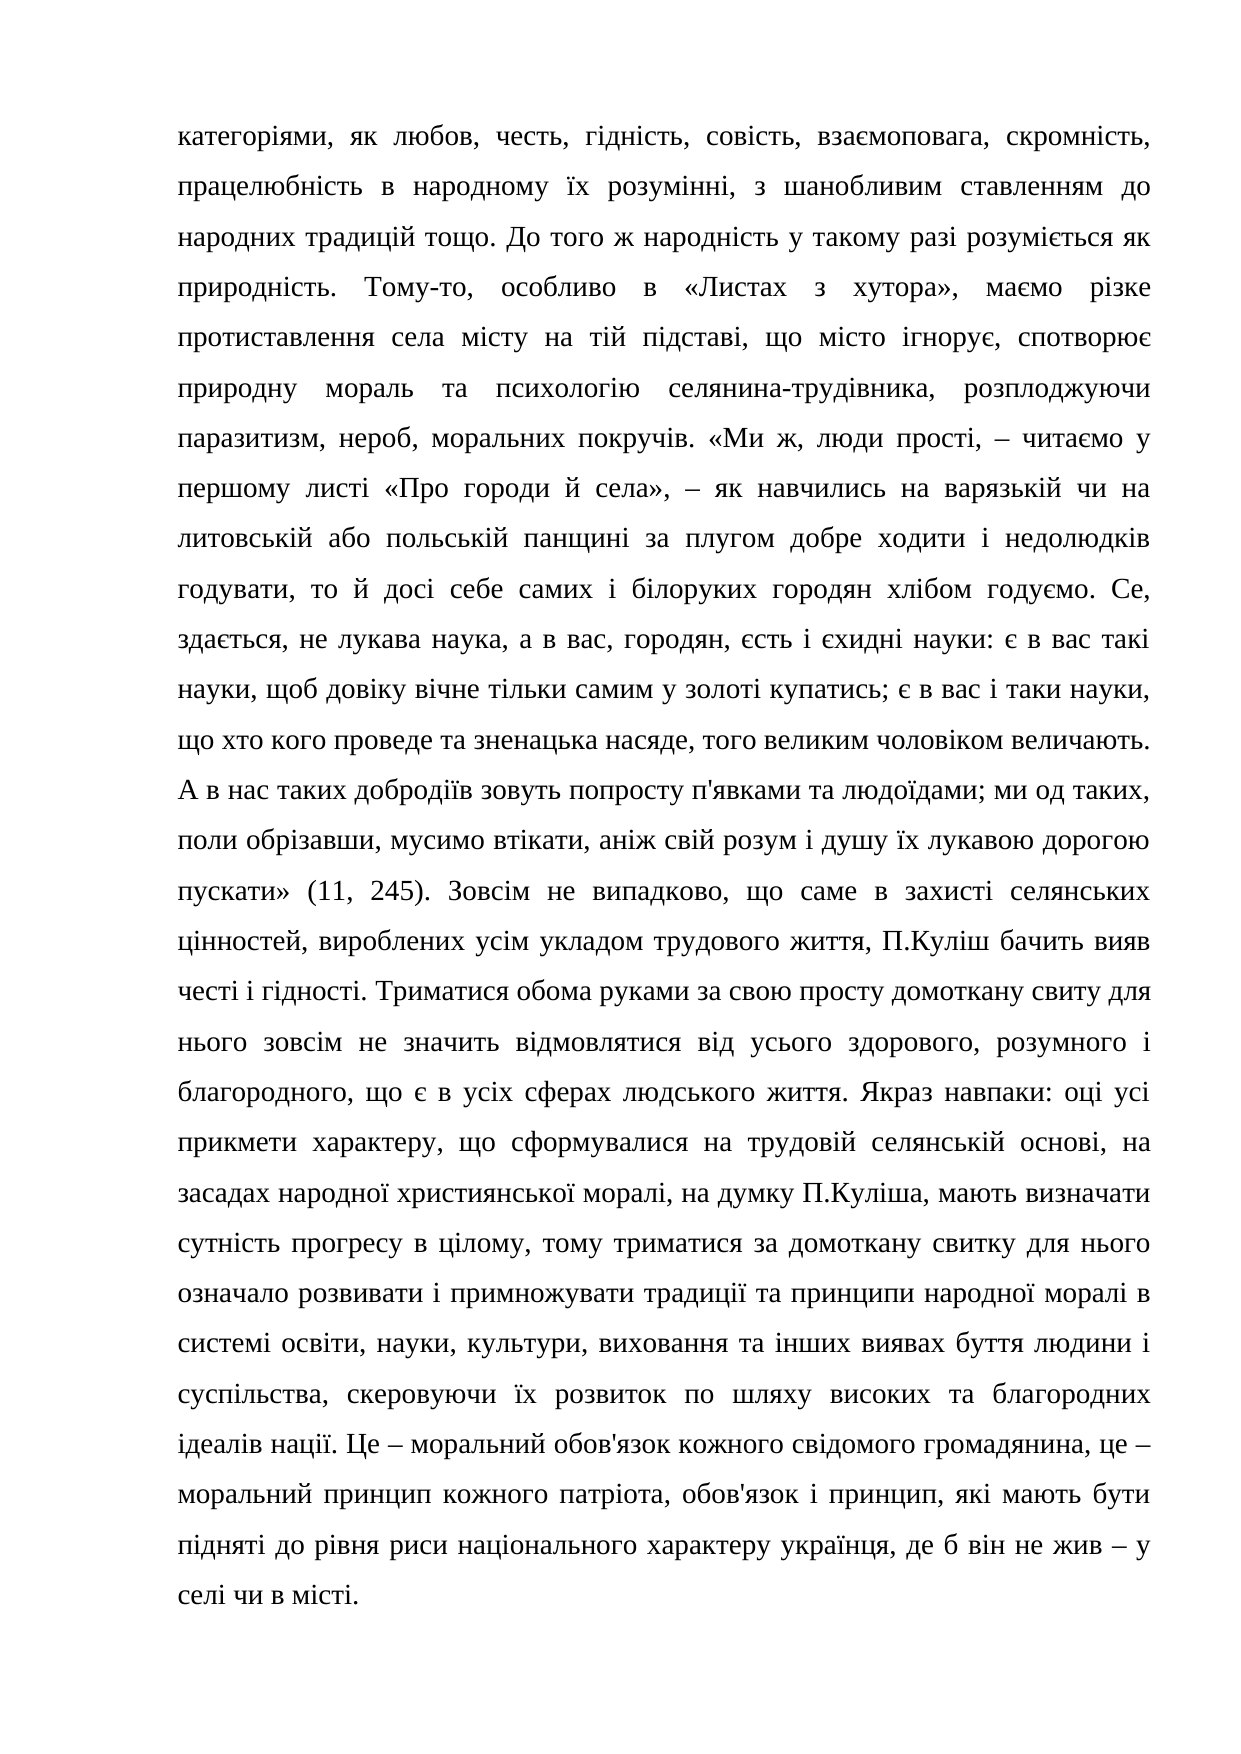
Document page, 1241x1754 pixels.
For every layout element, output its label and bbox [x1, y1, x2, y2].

text [177, 118, 1152, 1611]
